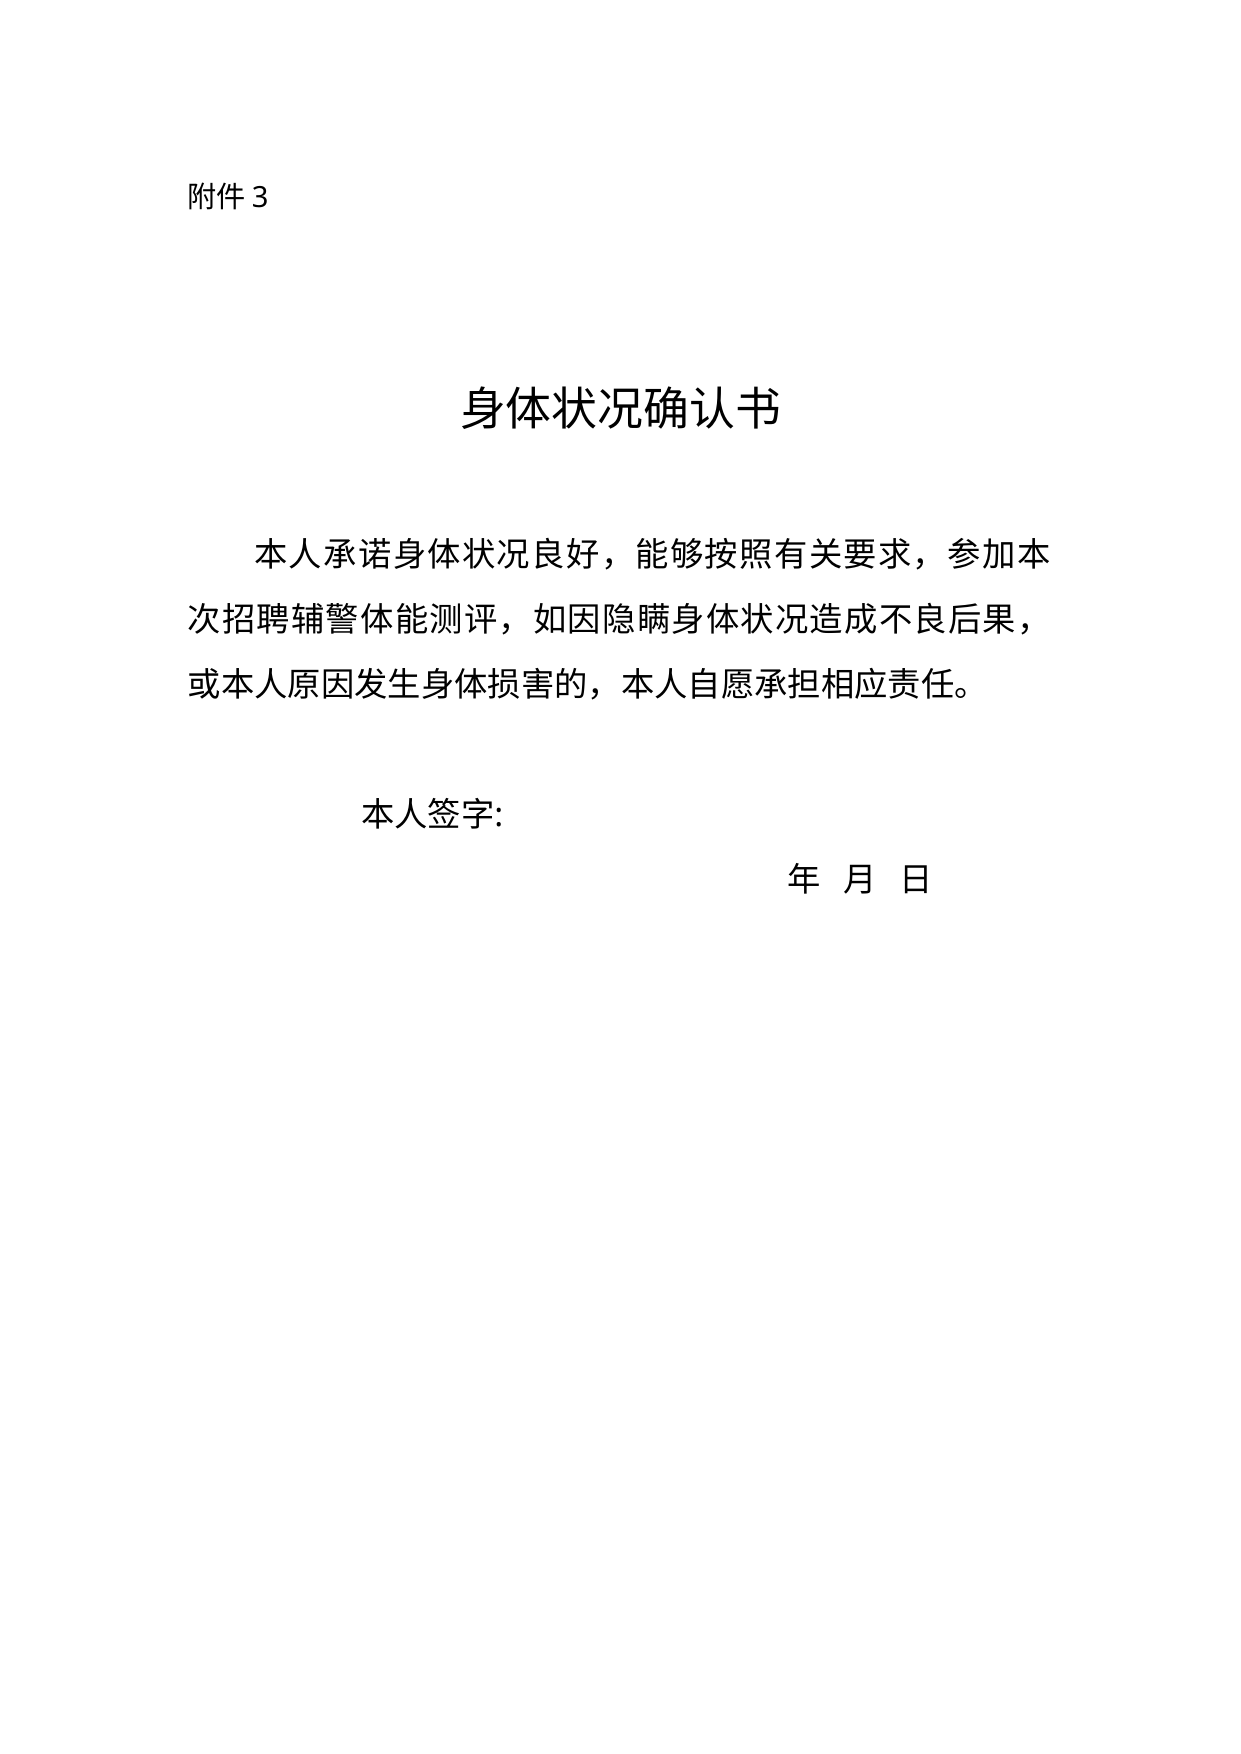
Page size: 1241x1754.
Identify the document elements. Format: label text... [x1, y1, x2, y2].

text 附件3 [187, 162, 1053, 227]
text 身体状况确认书 [187, 357, 1053, 454]
text 本人承诺身体状况良好，能够按照有关要求，参加本次招聘辅警体能测评，如因隐瞒身体状况造成不良后果，或本人原因发生身体损害的，本人自愿承担相应责任。 [187, 519, 1053, 714]
text 年 月 日 [187, 844, 1053, 909]
text 本人签字: [187, 779, 1053, 844]
